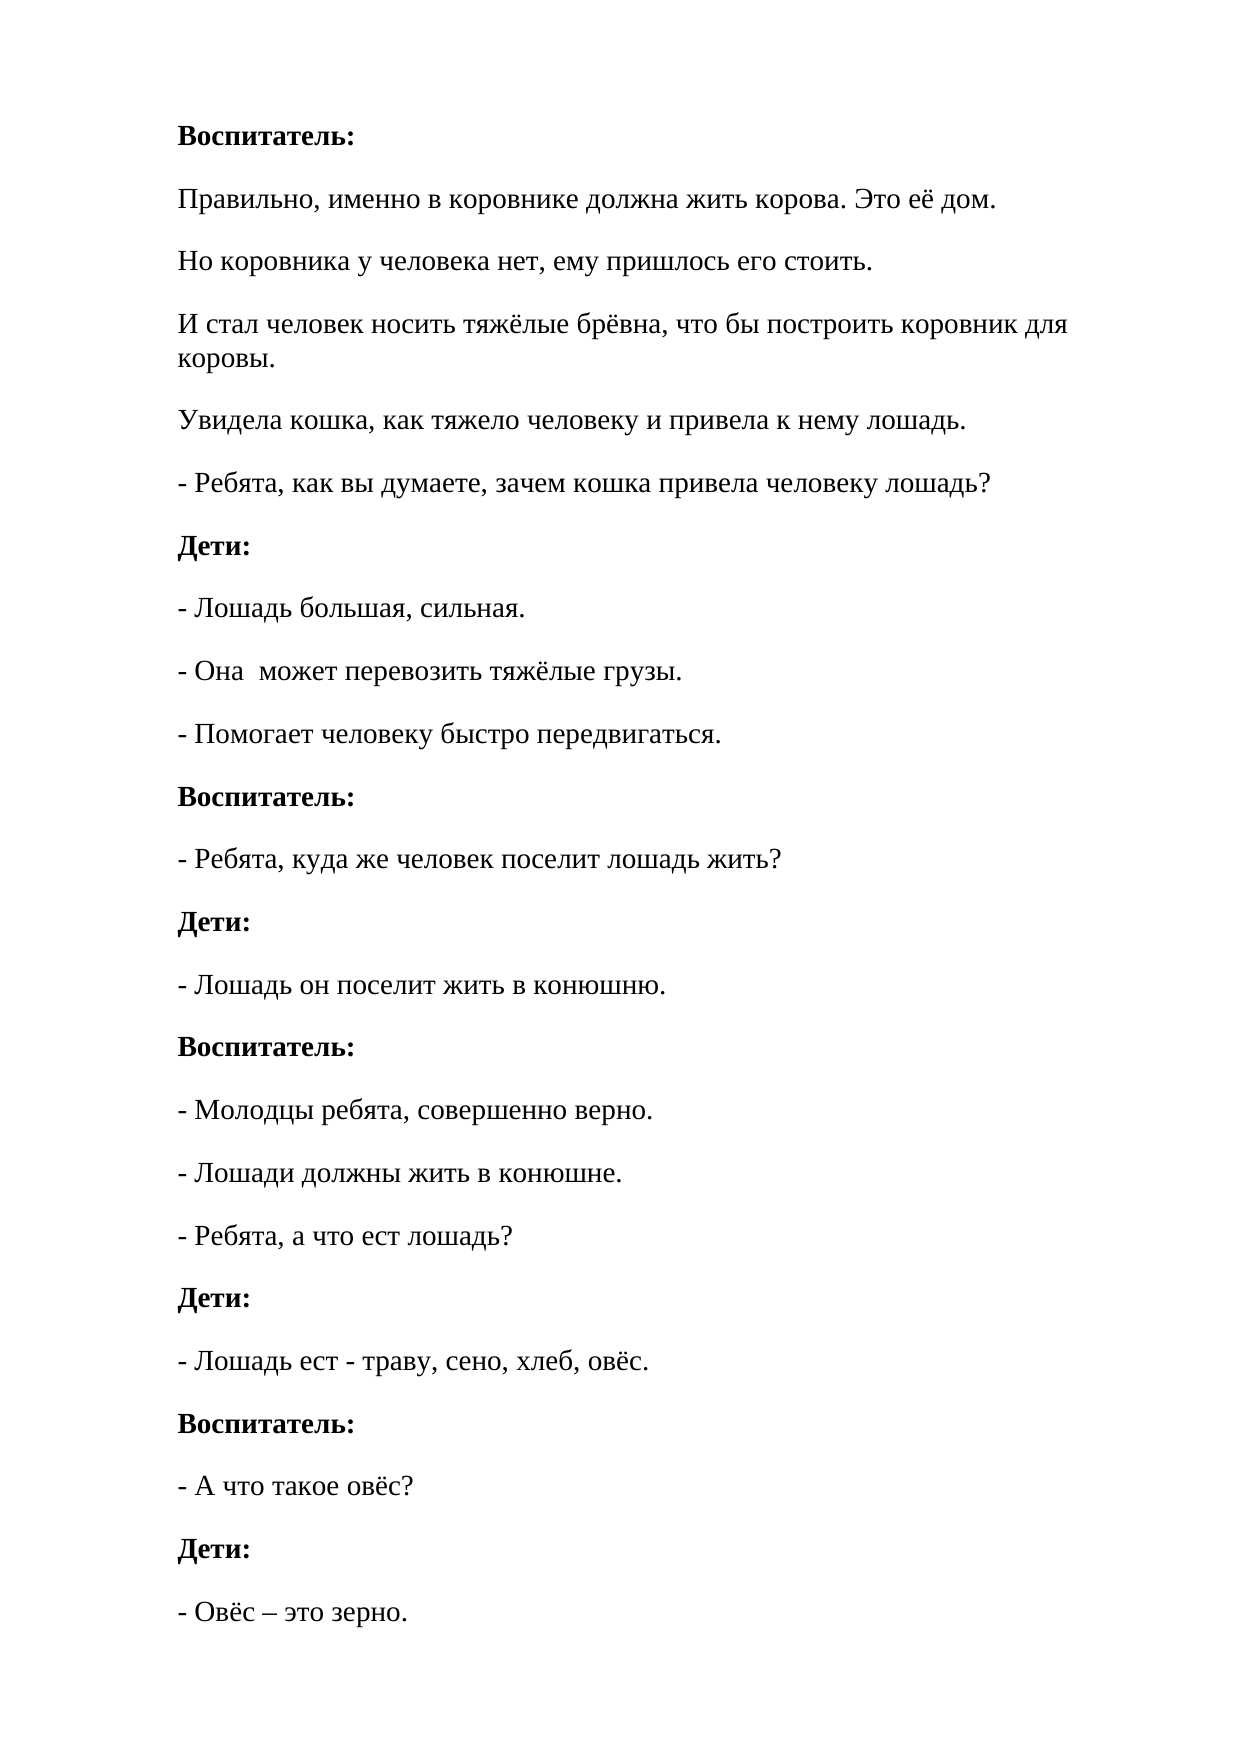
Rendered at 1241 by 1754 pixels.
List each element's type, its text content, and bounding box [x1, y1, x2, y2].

text Но коровника у человека нет, ему пришлось его стоить. [177, 243, 1152, 277]
text Воспитатель: [177, 779, 1152, 812]
text - Лошади должны жить в конюшне. [177, 1155, 1152, 1188]
text - А что такое овёс? [177, 1468, 1152, 1502]
text - Она может перевозить тяжёлые грузы. [177, 653, 1152, 687]
text Увидела кошка, как тяжело человеку и привела к нему лошадь. [177, 402, 1152, 436]
text - Ребята, как вы думаете, зачем кошка привела человеку лошадь? [177, 465, 1152, 499]
text - Помогает человеку быстро передвигаться. [177, 716, 1152, 749]
text - Овёс – это зерно. [177, 1594, 1152, 1627]
text Правильно, именно в коровнике должна жить корова. Это её дом. [177, 181, 1152, 214]
text - Лошадь ест - траву, сено, хлеб, овёс. [177, 1343, 1152, 1377]
text - Лошадь большая, сильная. [177, 591, 1152, 624]
text Воспитатель: [177, 1029, 1152, 1063]
text - Ребята, куда же человек поселит лошадь жить? [177, 841, 1152, 875]
text - Молодцы ребята, совершенно верно. [177, 1092, 1152, 1126]
text Дети: [177, 528, 1152, 561]
text Дети: [177, 1531, 1152, 1565]
text И стал человек носить тяжёлые брёвна, что бы построить коровник для коровы. [177, 306, 1152, 373]
text Дети: [177, 904, 1152, 938]
text Воспитатель: [177, 118, 1152, 152]
text Воспитатель: [177, 1406, 1152, 1439]
text - Ребята, а что ест лошадь? [177, 1218, 1152, 1251]
text Дети: [177, 1280, 1152, 1314]
text - Лошадь он поселит жить в конюшню. [177, 967, 1152, 1000]
